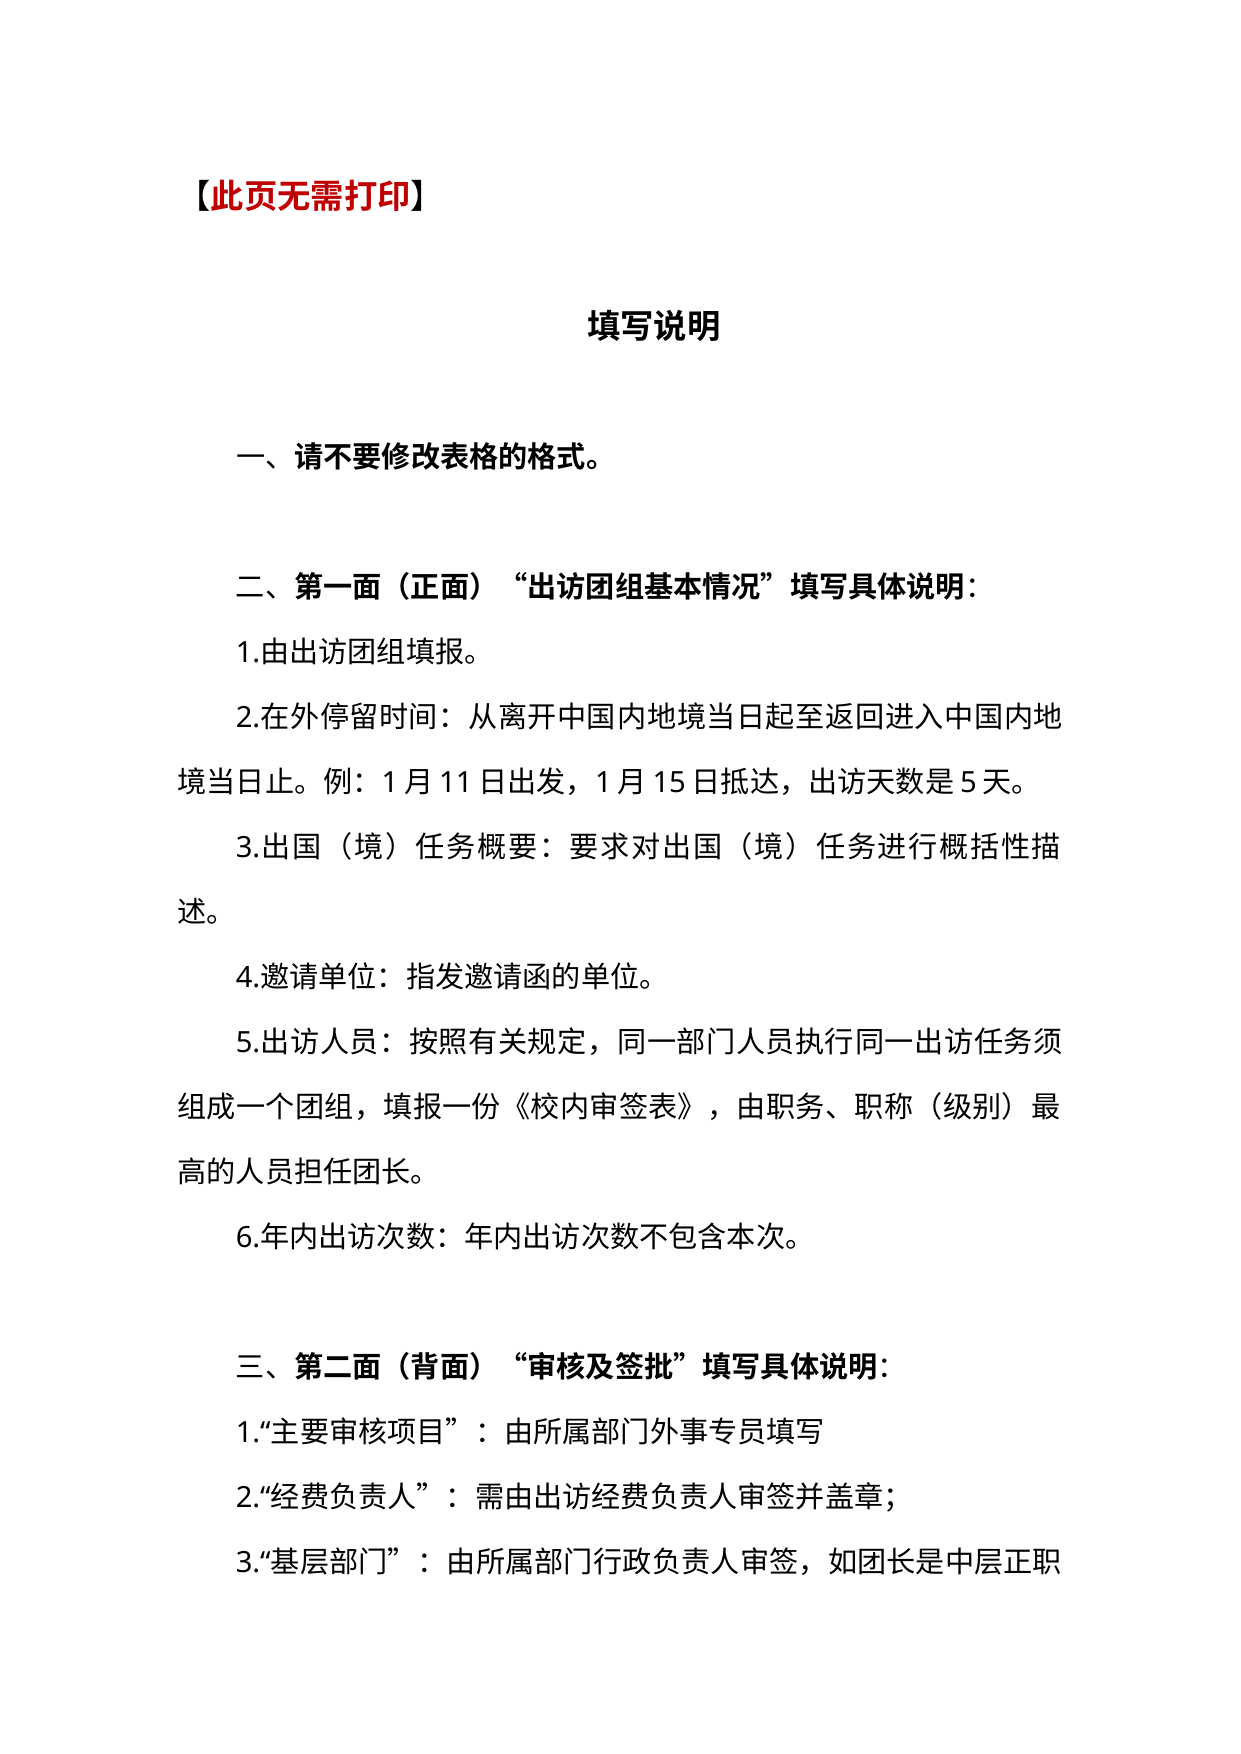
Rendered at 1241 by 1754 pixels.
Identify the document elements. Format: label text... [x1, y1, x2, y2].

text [177, 1527, 1063, 1592]
list 二、第一面（正面）“出访团组基本情况”填写具体说明： [177, 552, 1063, 617]
text 2.在外停留时间：从离开中国内地境当日起至返回进入中国内地境当日止。例：1月11日出发，1月15日抵达，出访天数是5天。 [177, 682, 1063, 812]
text 5.出访人员：按照有关规定，同一部门人员执行同一出访任务须组成一个团组，填报一份《校内审签表》，由职务、职称（级别）最高的人员担任团长。 [177, 1007, 1063, 1202]
text 【此页无需打印】 [177, 162, 1063, 227]
text 填写说明 [177, 292, 1063, 357]
text 6.年内出访次数：年内出访次数不包含本次。 [177, 1202, 1063, 1267]
text 1.“主要审核项目”：由所属部门外事专员填写 [177, 1397, 1063, 1462]
text 三、第二面（背面）“审核及签批”填写具体说明： [177, 1332, 1063, 1397]
text 3.出国（境）任务概要：要求对出国（境）任务进行概括性描述。 [177, 812, 1063, 942]
list 请不要修改表格的格式。 [177, 422, 1063, 487]
text 2.“经费负责人”：需由出访经费负责人审签并盖章； [177, 1462, 1063, 1527]
text 4.邀请单位：指发邀请函的单位。 [177, 942, 1063, 1007]
text 1.由出访团组填报。 [177, 617, 1063, 682]
